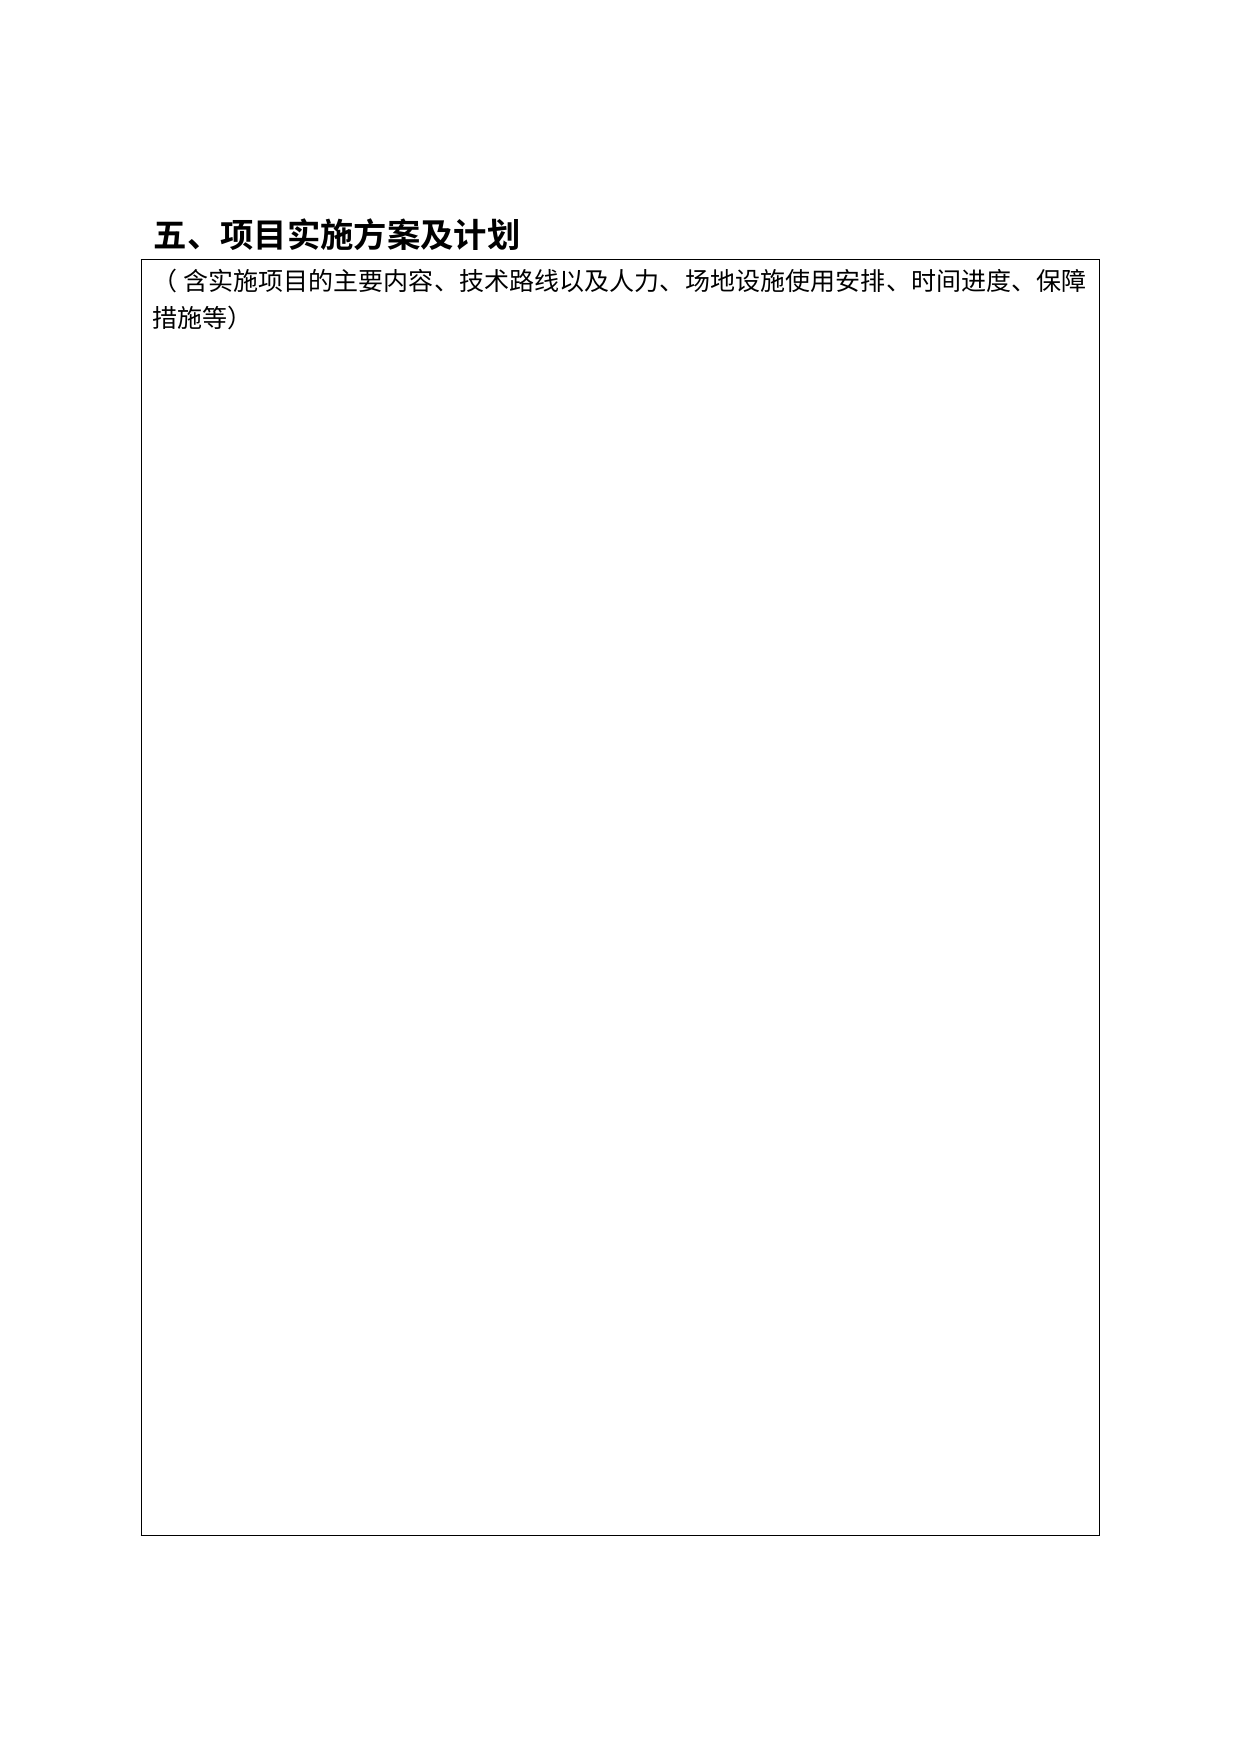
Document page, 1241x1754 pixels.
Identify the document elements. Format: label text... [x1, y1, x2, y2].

table_header （ 含实施项目的主要内容、技术路线以及人力、场地设施使用安排、时间进度、保障措施等） [142, 260, 1099, 1535]
text 五、项目实施方案及计划 [153, 201, 1087, 259]
